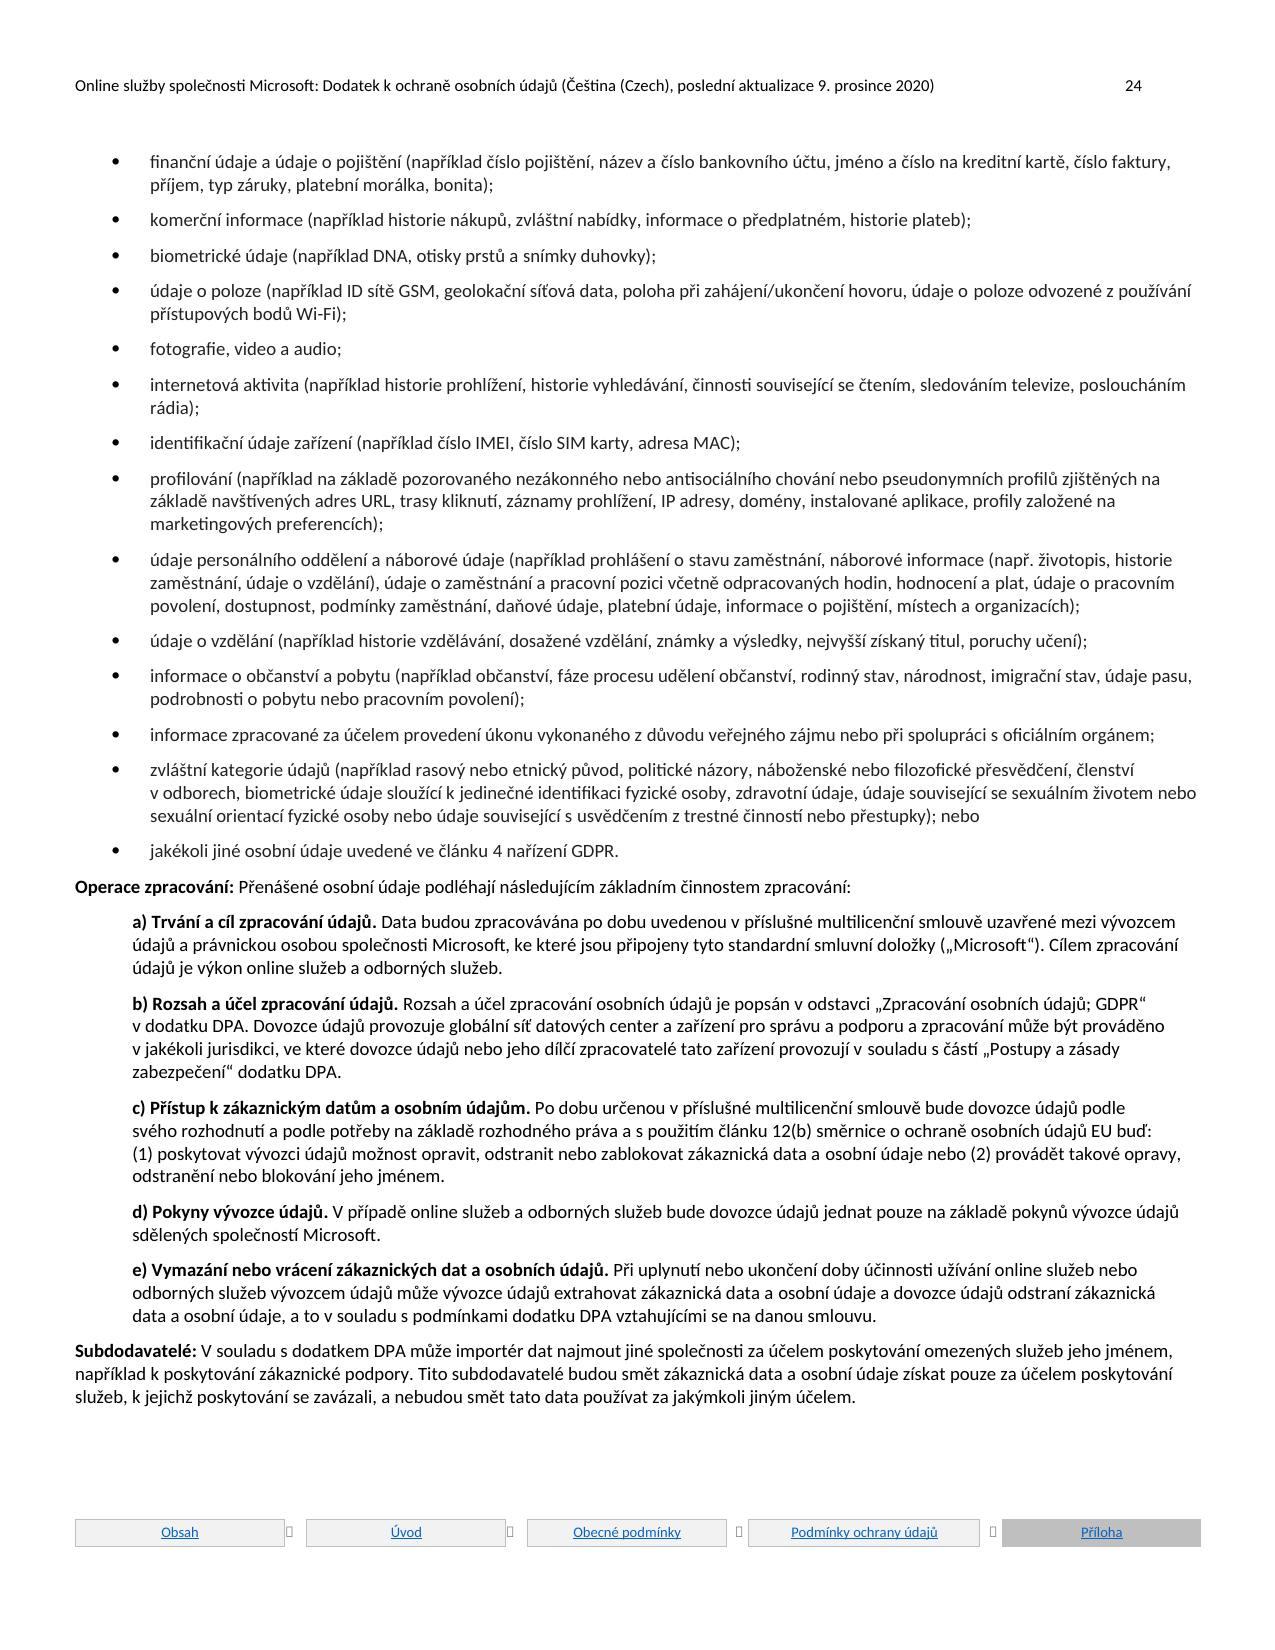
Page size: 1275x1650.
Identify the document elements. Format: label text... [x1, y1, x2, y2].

list údaje o poloze (například ID sítě GSM, geolokační síťová data, poloha při zahájení/ukončení hovoru, údaje o poloze odvozené z používání přístupových bodů Wi-Fi); [112, 279, 1200, 325]
list profilování (například na základě pozorovaného nezákonného nebo antisociálního chování nebo pseudonymních profilů zjištěných na základě navštívených adres URL, trasy kliknutí, záznamy prohlížení, IP adresy, domény, instalované aplikace, profily založené na marketingových preferencích); [112, 467, 1200, 535]
list Operace zpracování: Přenášené osobní údaje podléhají následujícím základním činnostem zpracování: [75, 875, 1200, 898]
list informace zpracované za účelem provedení úkonu vykonaného z důvodu veřejného zájmu nebo při spolupráci s oficiálním orgánem; [112, 723, 1200, 746]
list informace o občanství a pobytu (například občanství, fáze procesu udělení občanství, rodinný stav, národnost, imigrační stav, údaje pasu, podrobnosti o pobytu nebo pracovním povolení); [112, 664, 1200, 710]
list c) Přístup k zákaznickým datům a osobním údajům. Po dobu určenou v příslušné multilicenční smlouvě bude dovozce údajů podle svého rozhodnutí a podle potřeby na základě rozhodného práva a s použitím článku 12(b) směrnice o ochraně osobních údajů EU buď: (1) poskytovat vývozci údajů možnost opravit, odstranit nebo zablokovat zákaznická data a osobní údaje nebo (2) provádět takové opravy, odstranění nebo blokování jeho jménem. [132, 1096, 1200, 1187]
list e) Vymazání nebo vrácení zákaznických dat a osobních údajů. Při uplynutí nebo ukončení doby účinnosti užívání online služeb nebo odborných služeb vývozcem údajů může vývozce údajů extrahovat zákaznická data a osobní údaje a dovozce údajů odstraní zákaznická data a osobní údaje, a to v souladu s podmínkami dodatku DPA vztahujícími se na danou smlouvu. [132, 1258, 1200, 1327]
list údaje personálního oddělení a náborové údaje (například prohlášení o stavu zaměstnání, náborové informace (např. životopis, historie zaměstnání, údaje o vzdělání), údaje o zaměstnání a pracovní pozici včetně odpracovaných hodin, hodnocení a plat, údaje o pracovním povolení, dostupnost, podmínky zaměstnání, daňové údaje, platební údaje, informace o pojištění, místech a organizacích); [112, 548, 1200, 617]
list d) Pokyny vývozce údajů. V případě online služeb a odborných služeb bude dovozce údajů jednat pouze na základě pokynů vývozce údajů sdělených společností Microsoft. [132, 1200, 1200, 1246]
list a) Trvání a cíl zpracování údajů. Data budou zpracovávána po dobu uvedenou v příslušné multilicenční smlouvě uzavřené mezi vývozcem údajů a právnickou osobou společnosti Microsoft, ke které jsou připojeny tyto standardní smluvní doložky („Microsoft“). Cílem zpracování údajů je výkon online služeb a odborných služeb. [132, 910, 1200, 979]
list údaje o vzdělání (například historie vzdělávání, dosažené vzdělání, známky a výsledky, nejvyšší získaný titul, poruchy učení); [112, 629, 1200, 652]
list zvláštní kategorie údajů (například rasový nebo etnický původ, politické názory, náboženské nebo filozofické přesvědčení, členství v odborech, biometrické údaje sloužící k jedinečné identifikaci fyzické osoby, zdravotní údaje, údaje související se sexuálním životem nebo sexuální orientací fyzické osoby nebo údaje související s usvědčením z trestné činností nebo přestupky); nebo [112, 758, 1200, 827]
list jakékoli jiné osobní údaje uvedené ve článku 4 nařízení GDPR. [112, 839, 1200, 862]
list finanční údaje a údaje o pojištění (například číslo pojištění, název a číslo bankovního účtu, jméno a číslo na kreditní kartě, číslo faktury, příjem, typ záruky, platební morálka, bonita); [112, 150, 1200, 196]
list Subdodavatelé: V souladu s dodatkem DPA může importér dat najmout jiné společnosti za účelem poskytování omezených služeb jeho jménem, například k poskytování zákaznické podpory. Tito subdodavatelé budou smět zákaznická data a osobní údaje získat pouze za účelem poskytování služeb, k jejichž poskytování se zavázali, a nebudou smět tato data používat za jakýmkoli jiným účelem. [75, 1339, 1200, 1408]
list fotografie, video a audio; [112, 337, 1200, 360]
list biometrické údaje (například DNA, otisky prstů a snímky duhovky); [112, 244, 1200, 267]
list b) Rozsah a účel zpracování údajů. Rozsah a účel zpracování osobních údajů je popsán v odstavci „Zpracování osobních údajů; GDPR“ v dodatku DPA. Dovozce údajů provozuje globální síť datových center a zařízení pro správu a podporu a zpracování může být prováděno v jakékoli jurisdikci, ve které dovozce údajů nebo jeho dílčí zpracovatelé tato zařízení provozují v souladu s částí „Postupy a zásady zabezpečení“ dodatku DPA. [132, 992, 1200, 1083]
list komerční informace (například historie nákupů, zvláštní nabídky, informace o předplatném, historie plateb); [112, 208, 1200, 231]
list internetová aktivita (například historie prohlížení, historie vyhledávání, činnosti související se čtením, sledováním televize, posloucháním rádia); [112, 373, 1200, 419]
list identifikační údaje zařízení (například číslo IMEI, číslo SIM karty, adresa MAC); [112, 431, 1200, 454]
